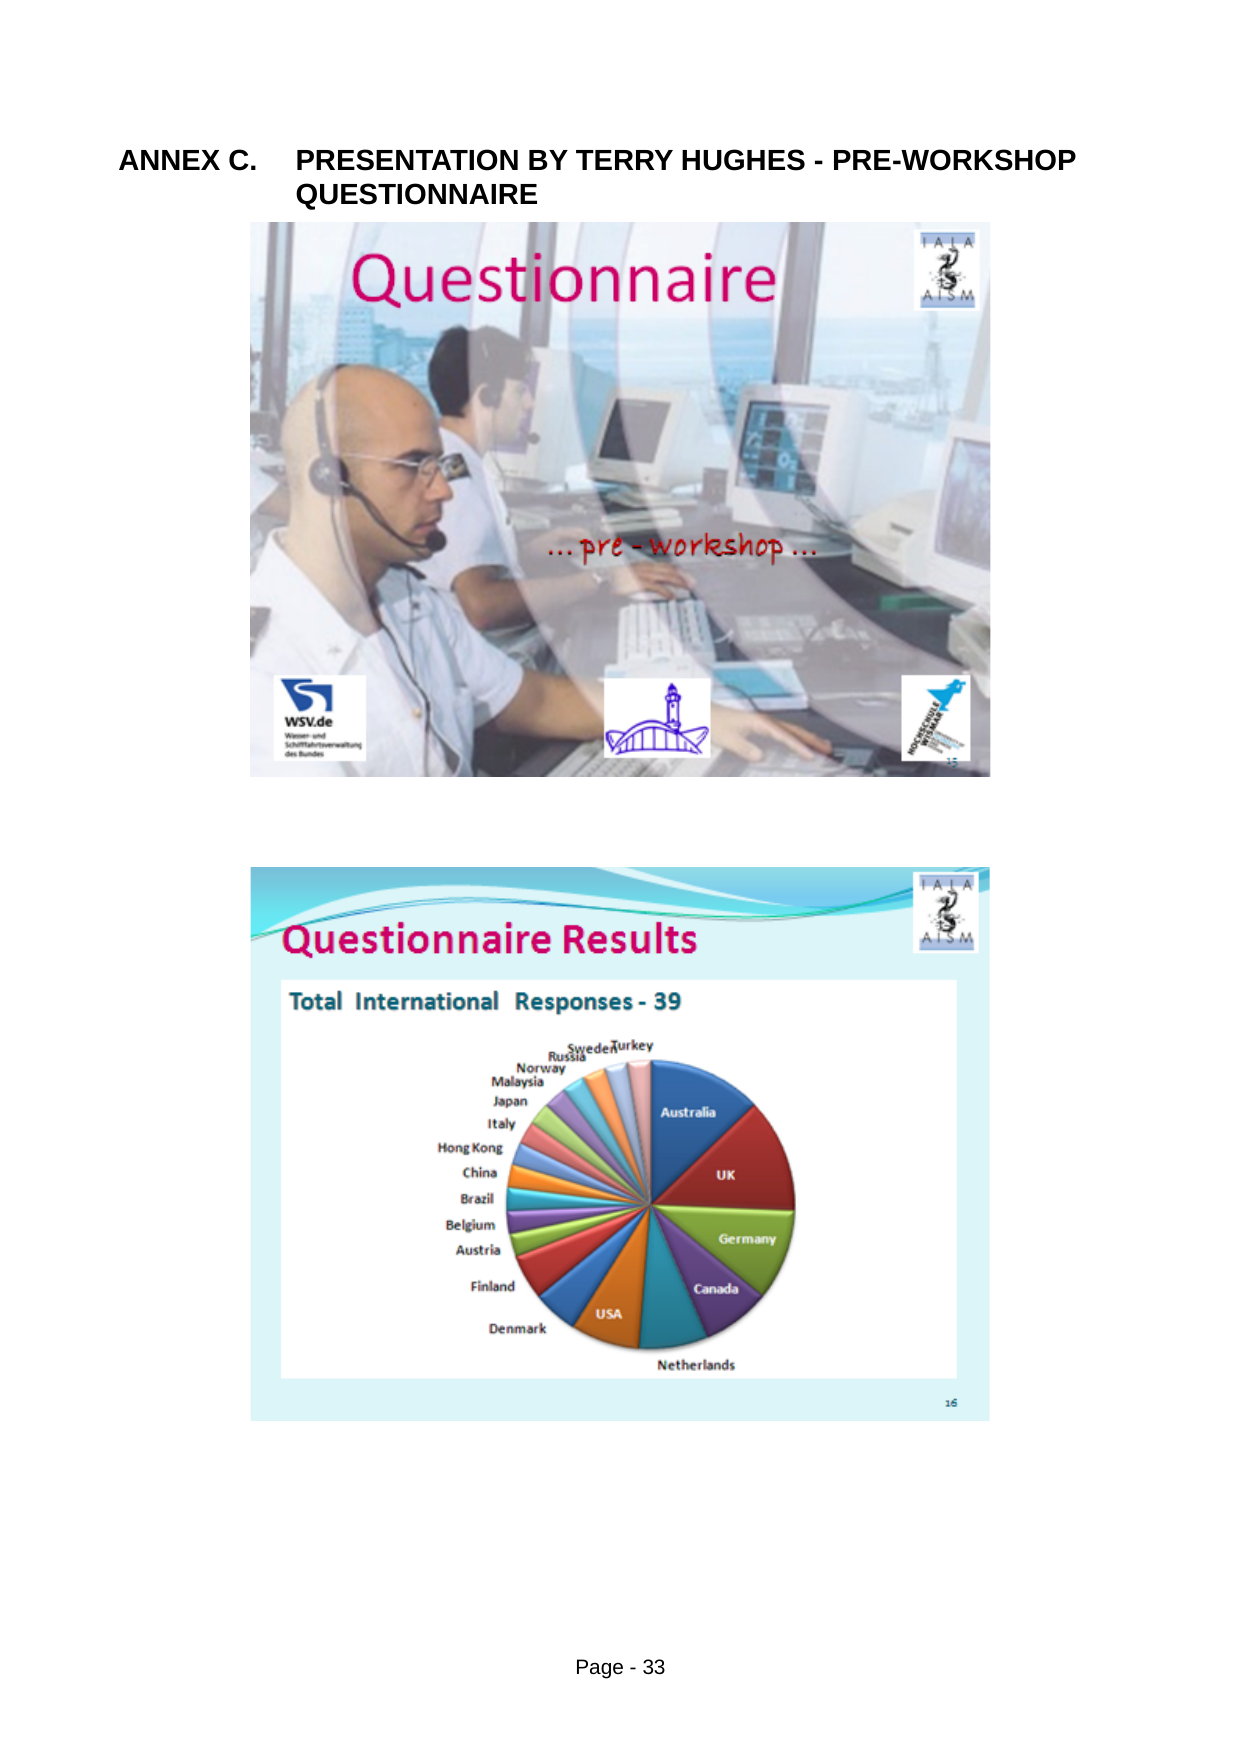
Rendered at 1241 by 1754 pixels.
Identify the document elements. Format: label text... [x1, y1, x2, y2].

picture [250, 222, 991, 777]
text Presentation by Terry Hughes - Pre-workshop questionnaire [118, 143, 1122, 210]
picture [250, 867, 990, 1421]
